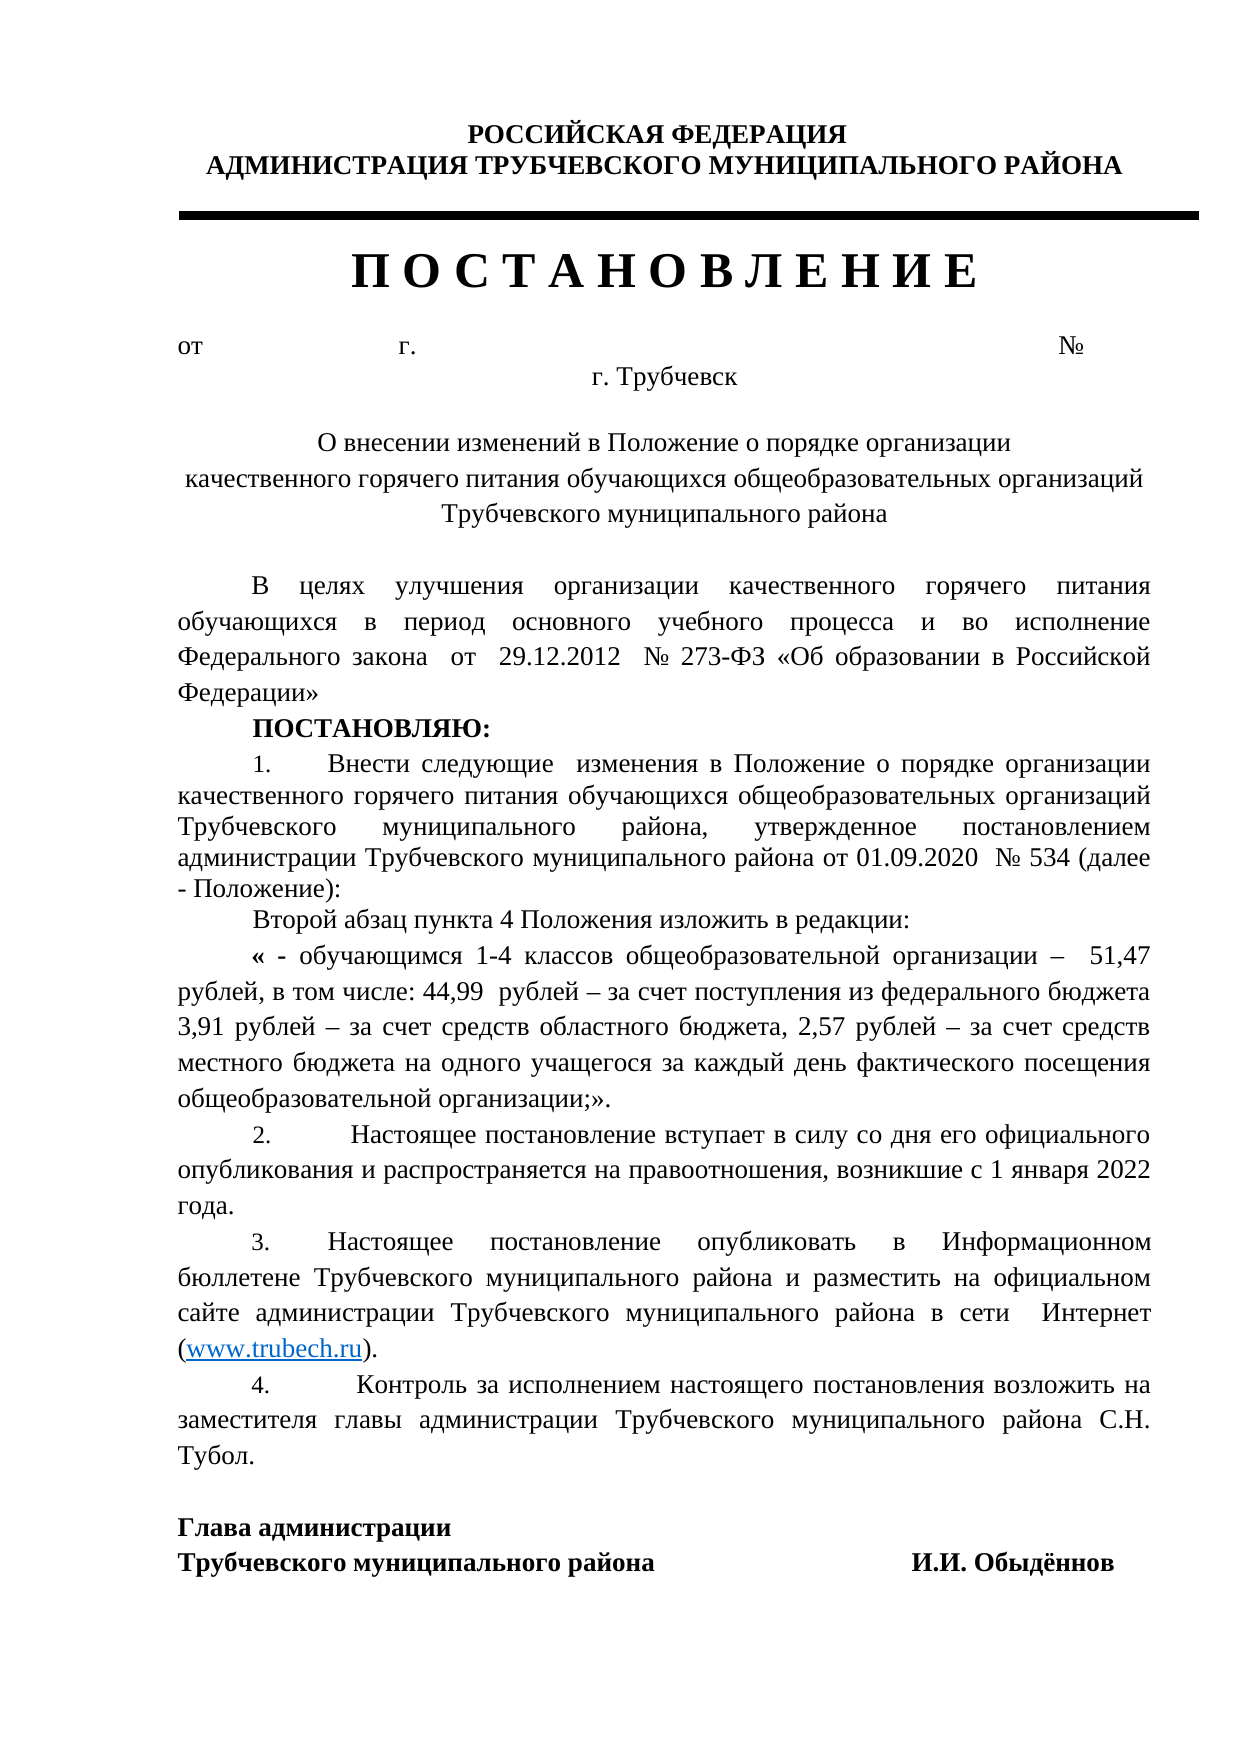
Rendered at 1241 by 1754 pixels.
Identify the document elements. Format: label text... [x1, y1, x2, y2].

text О внесении изменений в Положение о порядке организации [177, 426, 1152, 457]
text Глава администрации [177, 1511, 1152, 1542]
text качественного горячего питания обучающихся общеобразовательных организаций Трубчевского муниципального района [177, 462, 1152, 529]
list Настоящее постановление опубликовать в Информационном бюллетене Трубчевского муниципального района и разместить на официальном сайте администрации Трубчевского муниципального района в сети Интернет (www.trubech.ru). [177, 1225, 1152, 1363]
text г. Трубчевск [177, 360, 1152, 391]
text П О С Т А Н О В Л Е Н И Е [177, 240, 1152, 298]
list Контроль за исполнением настоящего постановления возложить на заместителя главы администрации Трубчевского муниципального района С.Н. Тубол. [177, 1368, 1152, 1470]
text Второй абзац пункта 4 Положения изложить в редакции: [177, 903, 1152, 934]
list Внести следующие изменения в Положение о порядке организации качественного горячего питания обучающихся общеобразовательных организаций Трубчевского муниципального района, утвержденное постановлением администрации Трубчевского муниципального района от 01.09.2020 № 534 (далее - Положение): [177, 748, 1152, 903]
subtitle РОССИЙСКАЯ ФЕДЕРАЦИЯ [177, 118, 1137, 149]
text АДМИНИСТРАЦИЯ ТРУБЧЕВСКОГО МУНИЦИПАЛЬНОГО РАЙОНА [177, 149, 1152, 180]
list Настоящее постановление вступает в силу со дня его официального опубликования и распространяется на правоотношения, возникшие с 1 января 2022 года. [177, 1118, 1152, 1220]
text В целях улучшения организации качественного горячего питания обучающихся в период основного учебного процесса и во исполнение Федерального закона от 29.12.2012 № 273-ФЗ «Об образовании в Российской Федерации» [177, 569, 1152, 707]
text от г. № [177, 329, 1152, 360]
text ПОСТАНОВЛЯЮ: [177, 712, 1152, 743]
text Трубчевского муниципального района И.И. Обыдённов [177, 1546, 1152, 1578]
text « - обучающимся 1-4 классов общеобразовательной организации – 51,47 рублей, в том числе: 44,99 рублей – за счет поступления из федерального бюджета 3,91 рублей – за счет средств областного бюджета, 2,57 рублей – за счет средств местного бюджета на одного учащегося за каждый день фактического посещения общеобразовательной организации;». [177, 939, 1152, 1113]
